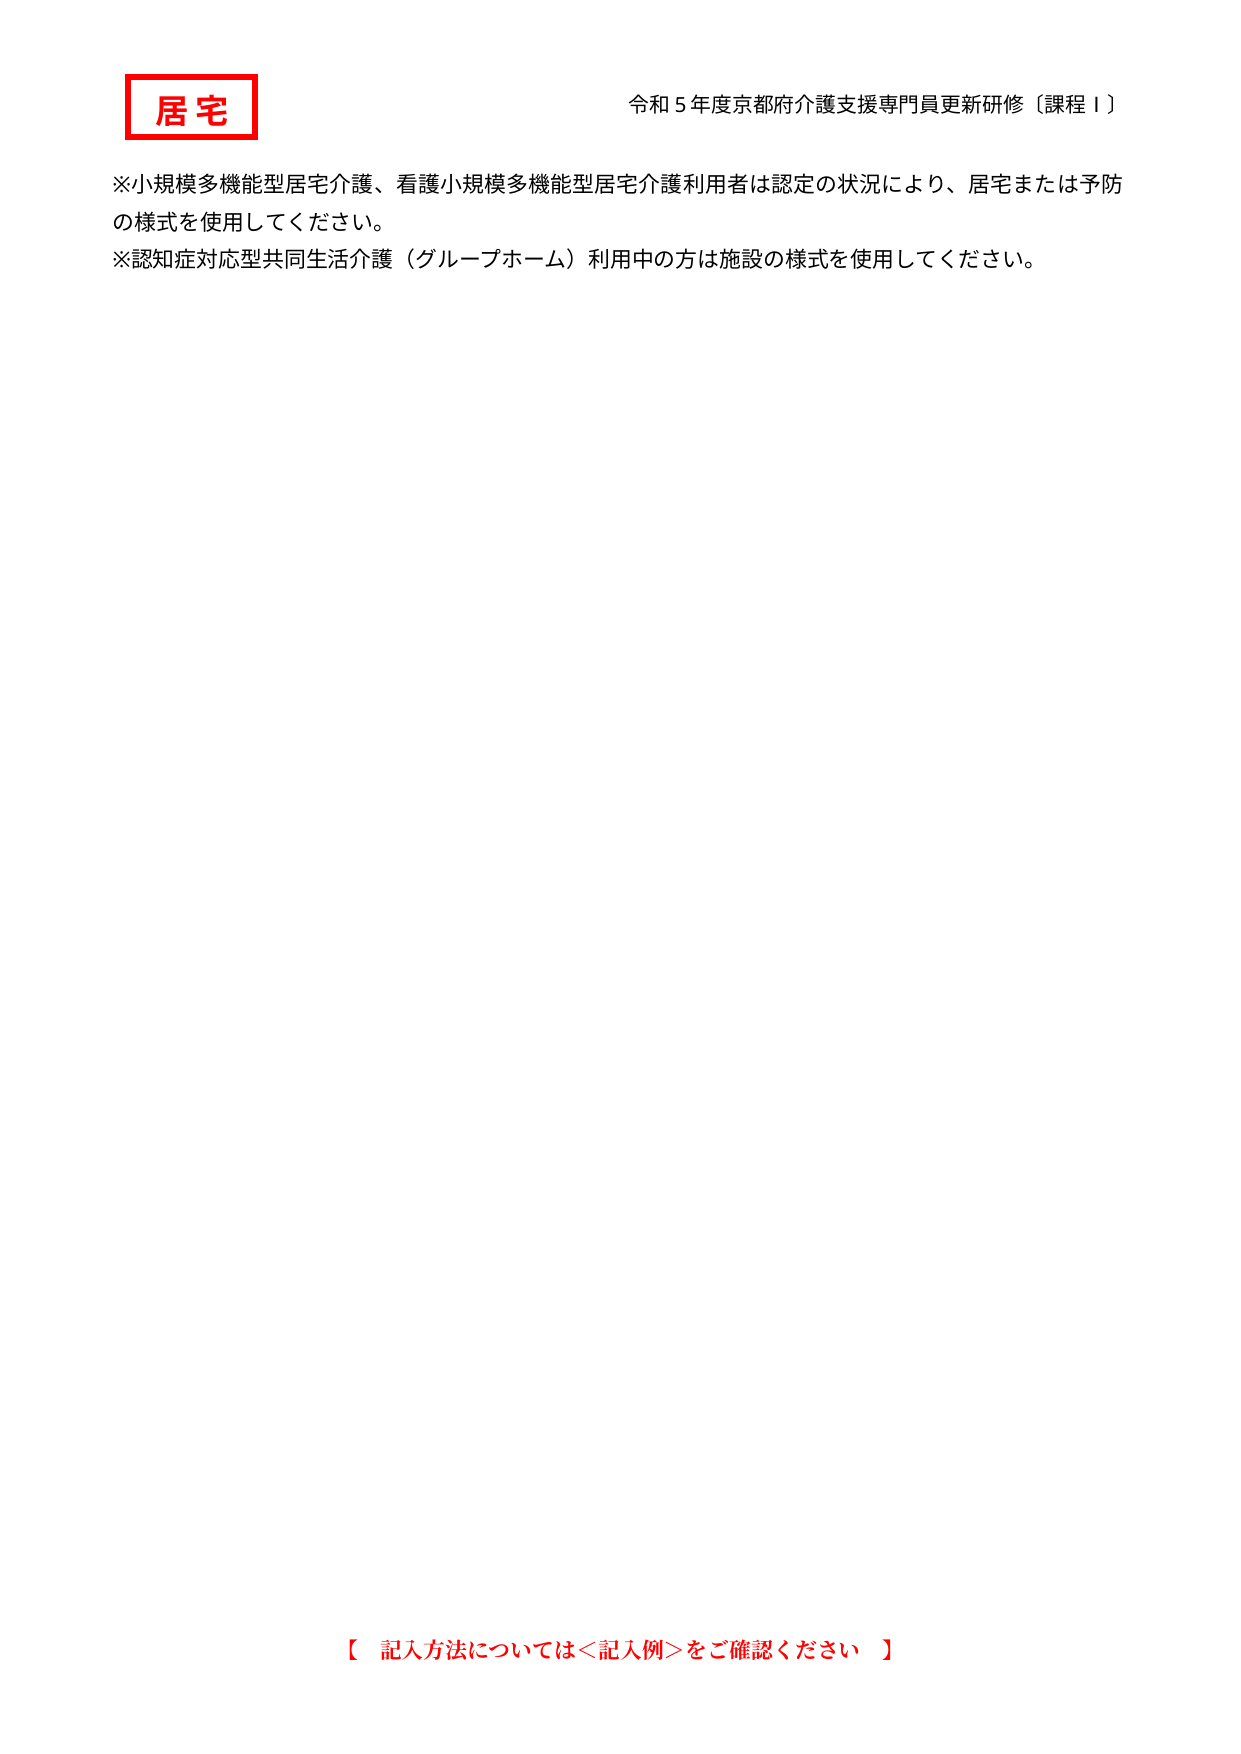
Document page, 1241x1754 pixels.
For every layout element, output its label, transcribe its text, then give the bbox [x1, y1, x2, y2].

text ※認知症対応型共同生活介護（グループホーム）利用中の方は施設の様式を使用してください。 [112, 239, 1128, 277]
text ※小規模多機能型居宅介護、看護小規模多機能型居宅介護利用者は認定の状況により、居宅または予防の様式を使用してください。 [112, 164, 1128, 239]
